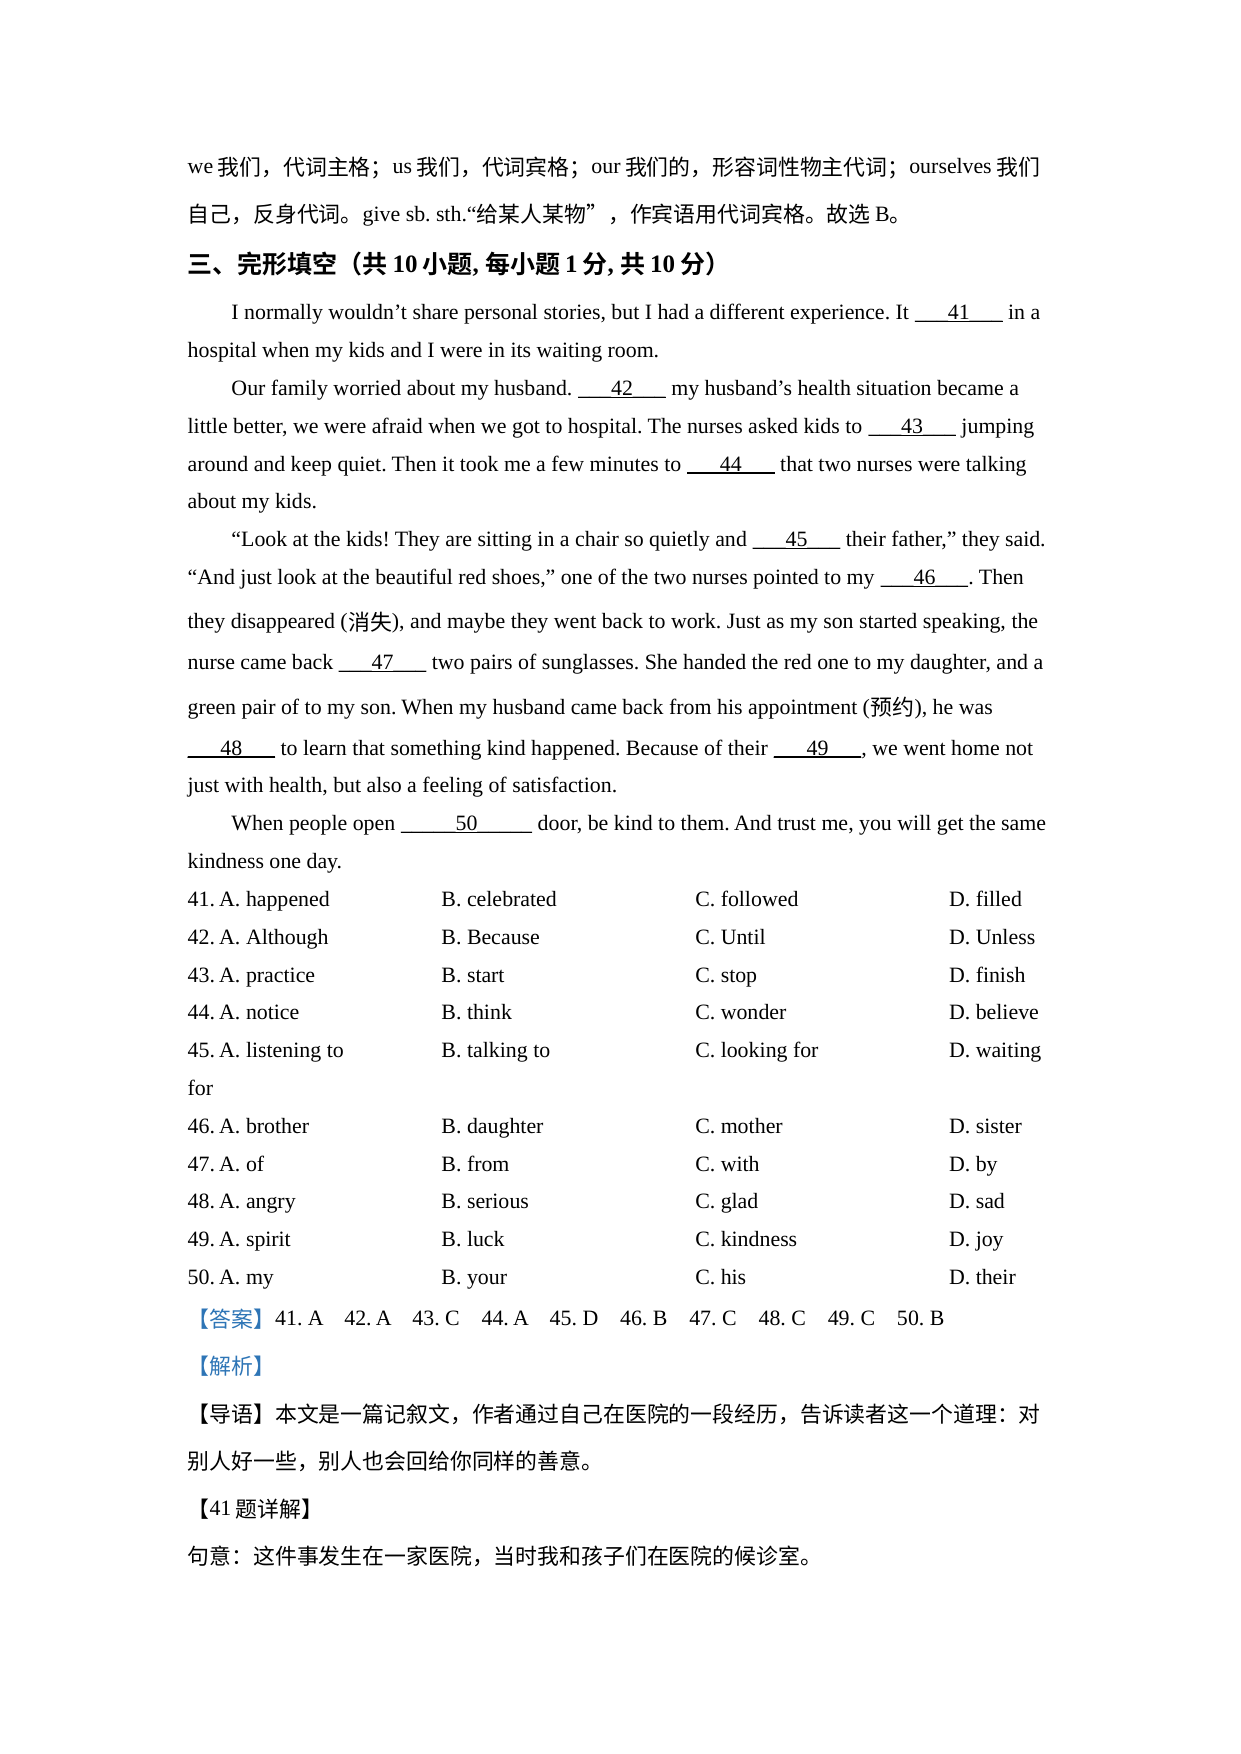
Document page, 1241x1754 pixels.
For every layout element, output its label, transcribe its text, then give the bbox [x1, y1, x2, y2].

text 50. A. my B. your C. his D. their [187, 1264, 1053, 1289]
text 47. A. of B. from C. with D. by [187, 1151, 1053, 1176]
text 【41题详解】 [187, 1492, 1053, 1523]
text 43. A. practice B. start C. stop D. finish [187, 962, 1053, 987]
text 44. A. notice B. think C. wonder D. believe [187, 999, 1053, 1024]
text 42. A. Although B. Because C. Until D. Unless [187, 924, 1053, 949]
text we我们，代词主格；us我们，代词宾格；our我们的，形容词性物主代词；ourselves我们自己，反身代词。give sb. sth.“给某人某物”，作宾语用代词宾格。故选B。 [187, 150, 1053, 229]
text 41. A. happened B. celebrated C. followed D. filled [187, 886, 1053, 911]
text 45. A. listening to B. talking to C. looking for D. waiting for [187, 1037, 1053, 1100]
text 【解析】 [187, 1349, 1053, 1381]
text 48. A. angry B. serious C. glad D. sad [187, 1188, 1053, 1214]
text 【导语】本文是一篇记叙文，作者通过自己在医院的一段经历，告诉读者这一个道理：对别人好一些，别人也会回给你同样的善意。 [187, 1397, 1053, 1476]
text “Look at the kids! They are sitting in a chair so quietly and ___45___ their father,” they said. “And just look at the beautiful red shoes,” one of the two nurses pointed to my ___46___. Then they disappeared (消失), and maybe they went back to work. Just as my son started speaking, the nurse came back ___47___ two pairs of sunglasses. She handed the red one to my daughter, and a green pair of to my son. When my husband came back from his appointment (预约), he was ___48___ to learn that something kind happened. Because of their ___49___, we went home not just with health, but also a feeling of satisfaction. [187, 526, 1053, 798]
text 49. A. spirit B. luck C. kindness D. joy [187, 1226, 1053, 1251]
text 三、完形填空（共10小题, 每小题1分, 共10分） [187, 245, 1053, 281]
text 句意：这件事发生在一家医院，当时我和孩子们在医院的候诊室。 [187, 1539, 1053, 1571]
text I normally wouldn’t share personal stories, but I had a different experience. It ___41___ in a hospital when my kids and I were in its waiting room. [187, 299, 1053, 362]
text 【答案】41. A 42. A 43. C 44. A 45. D 46. B 47. C 48. C 49. C 50. B [187, 1302, 1053, 1333]
text Our family worried about my husband. ___42___ my husband’s health situation became a little better, we were afraid when we got to hospital. The nurses asked kids to ___43___ jumping around and keep quiet. Then it took me a few minutes to ___44___ that two nurses were talking about my kids. [187, 375, 1053, 514]
text 46. A. brother B. daughter C. mother D. sister [187, 1113, 1053, 1138]
text When people open _____50_____ door, be kind to them. And trust me, you will get the same kindness one day. [187, 810, 1053, 873]
